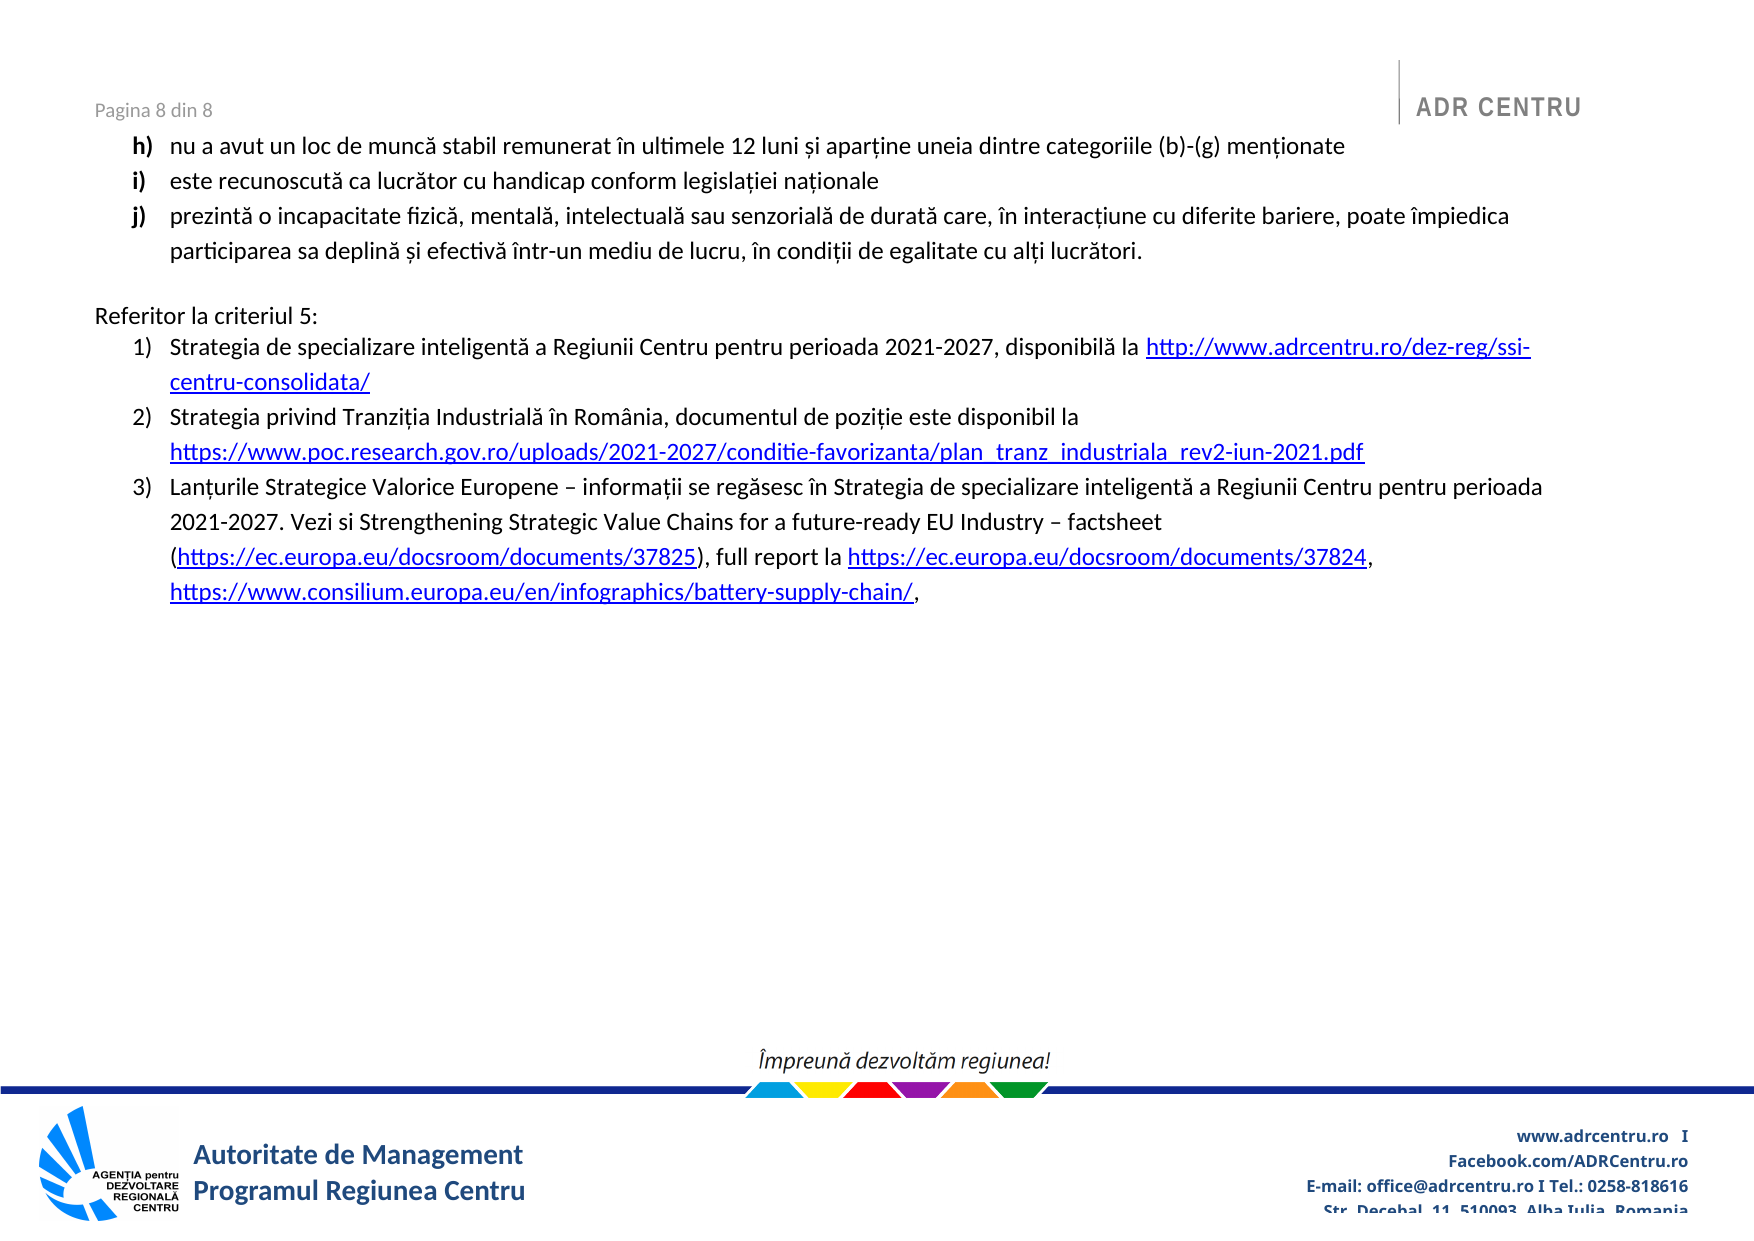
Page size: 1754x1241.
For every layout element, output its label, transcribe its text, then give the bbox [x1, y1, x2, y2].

list nu a avut un loc de muncă stabil remunerat în ultimele 12 luni și aparține uneia dintre categoriile (b)-(g) menționate [132, 130, 1577, 160]
text Referitor la criteriul 5: [94, 300, 1577, 331]
picture [39, 1106, 179, 1221]
list Strategia de specializare inteligentă a Regiunii Centru pentru perioada 2021-2027, disponibilă la http://www.adrcentru.ro/dez-reg/ssi-centru-consolidata/ [132, 331, 1577, 396]
picture [745, 1047, 1064, 1074]
list este recunoscută ca lucrător cu handicap conform legislației naționale [132, 165, 1577, 195]
list Strategia privind Tranziția Industrială în România, documentul de poziție este disponibil la https://www.poc.research.gov.ro/uploads/2021-2027/conditie-favorizanta/plan_tranz_industriala_rev2-iun-2021.pdf [132, 401, 1577, 466]
list Lanțurile Strategice Valorice Europene – informații se regăsesc în Strategia de specializare inteligentă a Regiunii Centru pentru perioada 2021-2027. Vezi si Strengthening Strategic Value Chains for a future-ready EU Industry – factsheet (https://ec.europa.eu/docsroom/documents/37825), full report la https://ec.europa.eu/docsroom/documents/37824, https://www.consilium.europa.eu/en/infographics/battery-supply-chain/, [132, 471, 1577, 606]
picture [0, 1082, 758, 1098]
picture [791, 1082, 1754, 1098]
list prezintă o incapacitate fizică, mentală, intelectuală sau senzorială de durată care, în interacțiune cu diferite bariere, poate împiedica participarea sa deplină și efectivă într-un mediu de lucru, în condiții de egalitate cu alți lucrători. [132, 200, 1577, 265]
